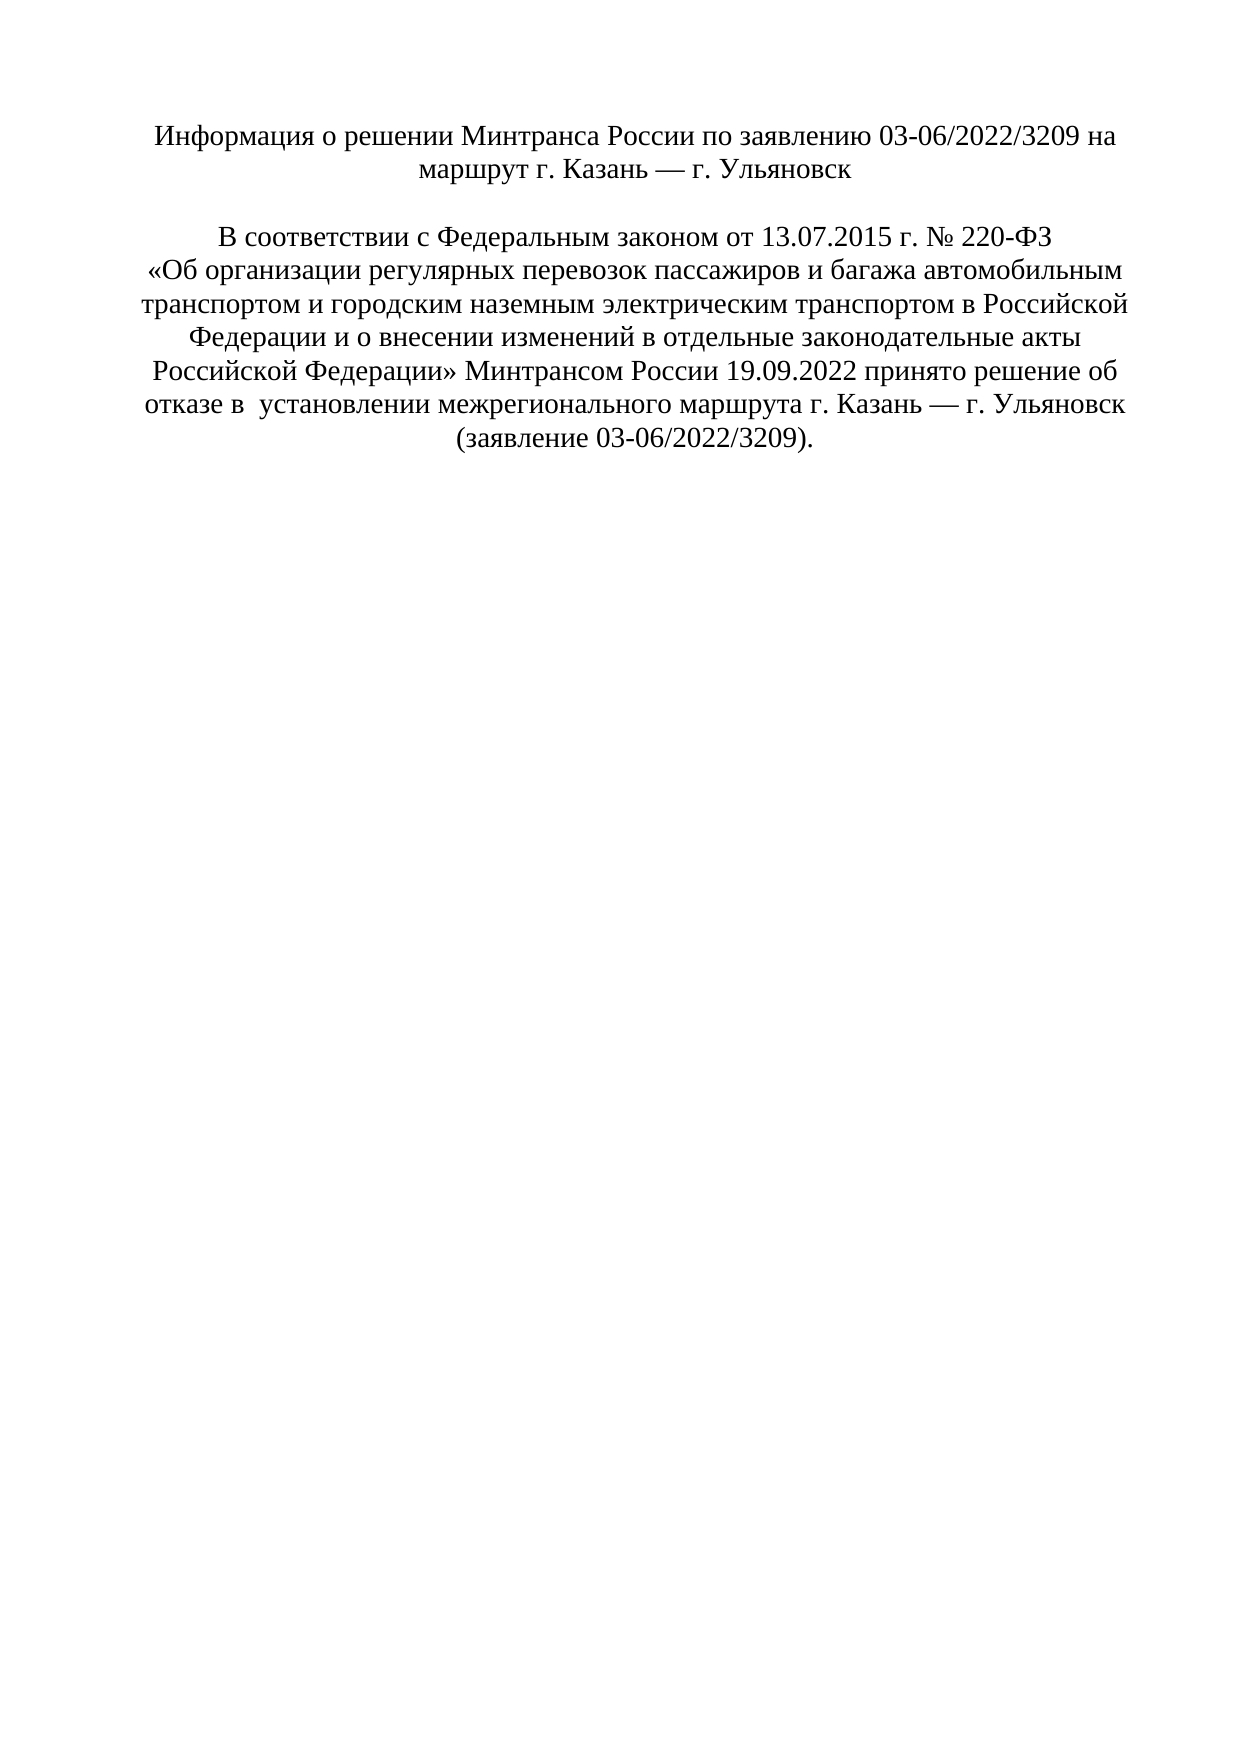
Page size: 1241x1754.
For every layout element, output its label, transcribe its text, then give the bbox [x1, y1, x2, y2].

text В соответствии с Федеральным законом от 13.07.2015 г. № 220-ФЗ «Об организации регулярных перевозок пассажиров и багажа автомобильным транспортом и городским наземным электрическим транспортом в Российской Федерации и о внесении изменений в отдельные законодательные акты Российской Федерации» Минтрансом России 19.09.2022 принято решение об отказе в установлении межрегионального маршрута г. Казань — г. Ульяновск (заявление 03-06/2022/3209). [118, 219, 1152, 453]
text Информация о решении Минтранса России по заявлению 03-06/2022/3209 на маршрут г. Казань — г. Ульяновск [118, 118, 1152, 185]
